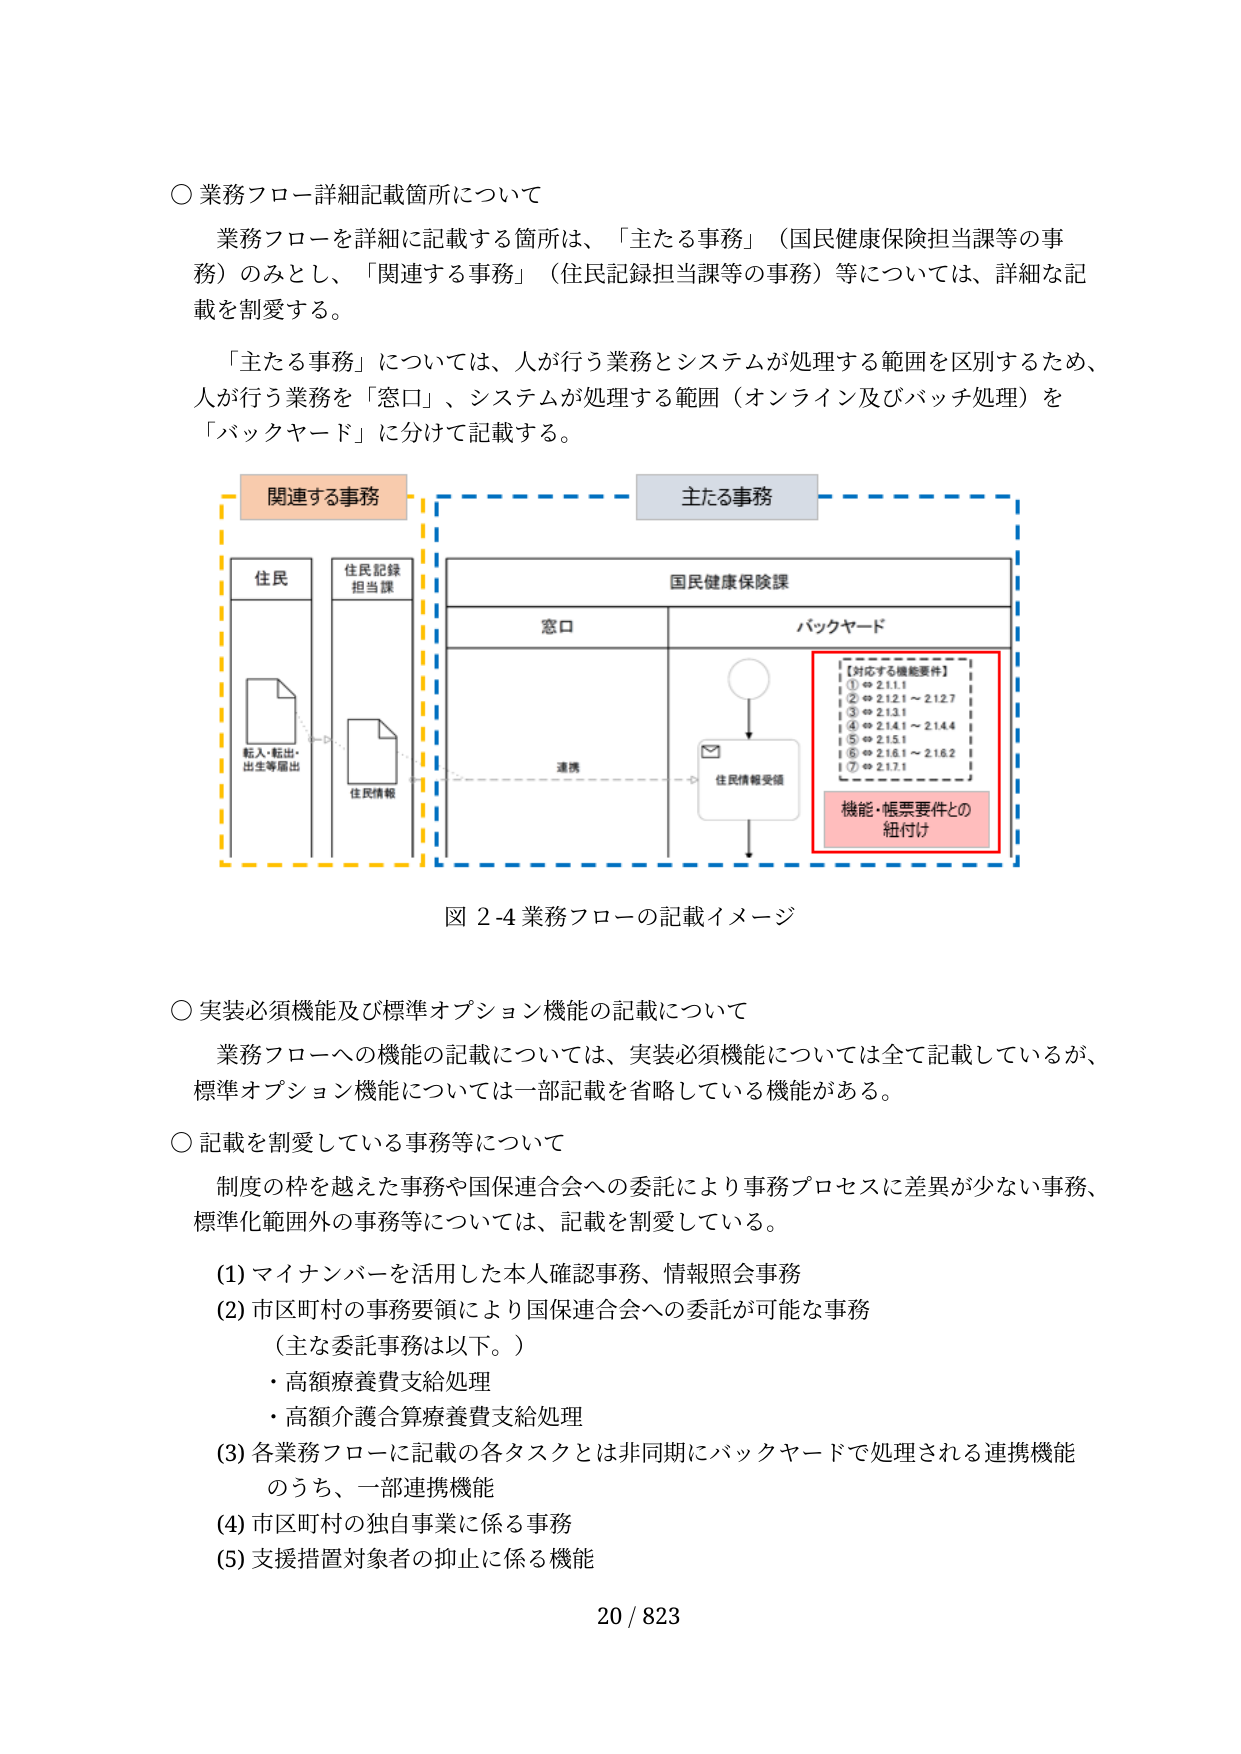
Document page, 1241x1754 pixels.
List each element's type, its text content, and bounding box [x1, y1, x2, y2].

text 制度の枠を越えた事務や国保連合会への委託により事務プロセスに差異が少ない事務、標準化範囲外の事務等については、記載を割愛している。 [193, 1169, 1092, 1237]
text 〇 実装必須機能及び標準オプション機能の記載について [171, 993, 1092, 1026]
text 業務フローへの機能の記載については、実装必須機能については全て記載しているが、標準オプション機能については一部記載を省略している機能がある。 [193, 1037, 1092, 1106]
text ・高額療養費支給処理 [262, 1363, 1092, 1396]
text 業務フローを詳細に記載する箇所は、「主たる事務」（国民健康保険担当課等の事務）のみとし、「関連する事務」（住民記録担当課等の事務）等については、詳細な記載を割愛する。 [193, 221, 1092, 325]
text ・高額介護合算療養費支給処理 [262, 1399, 1092, 1432]
text (3) 各業務フローに記載の各タスクとは非同期にバックヤードで処理される連携機能のうち、一部連携機能 [216, 1434, 1092, 1503]
text 「主たる事務」については、人が行う業務とシステムが処理する範囲を区別するため、人が行う業務を「窓口」、システムが処理する範囲（オンライン及びバッチ処理）を「バックヤード」に分けて記載する。 [193, 344, 1092, 448]
picture [191, 467, 1050, 880]
text （主な委託事務は以下。） [262, 1328, 1092, 1361]
text (1) マイナンバーを活用した本人確認事務、情報照会事務 [216, 1257, 1092, 1290]
text (5) 支援措置対象者の抑止に係る機能 [216, 1542, 1092, 1575]
text (2) 市区町村の事務要領により国保連合会への委託が可能な事務 [216, 1292, 1092, 1325]
text 〇 業務フロー詳細記載箇所について [171, 177, 1092, 210]
text (4) 市区町村の独自事業に係る事務 [216, 1506, 1092, 1539]
text 〇 記載を割愛している事務等について [171, 1125, 1092, 1158]
